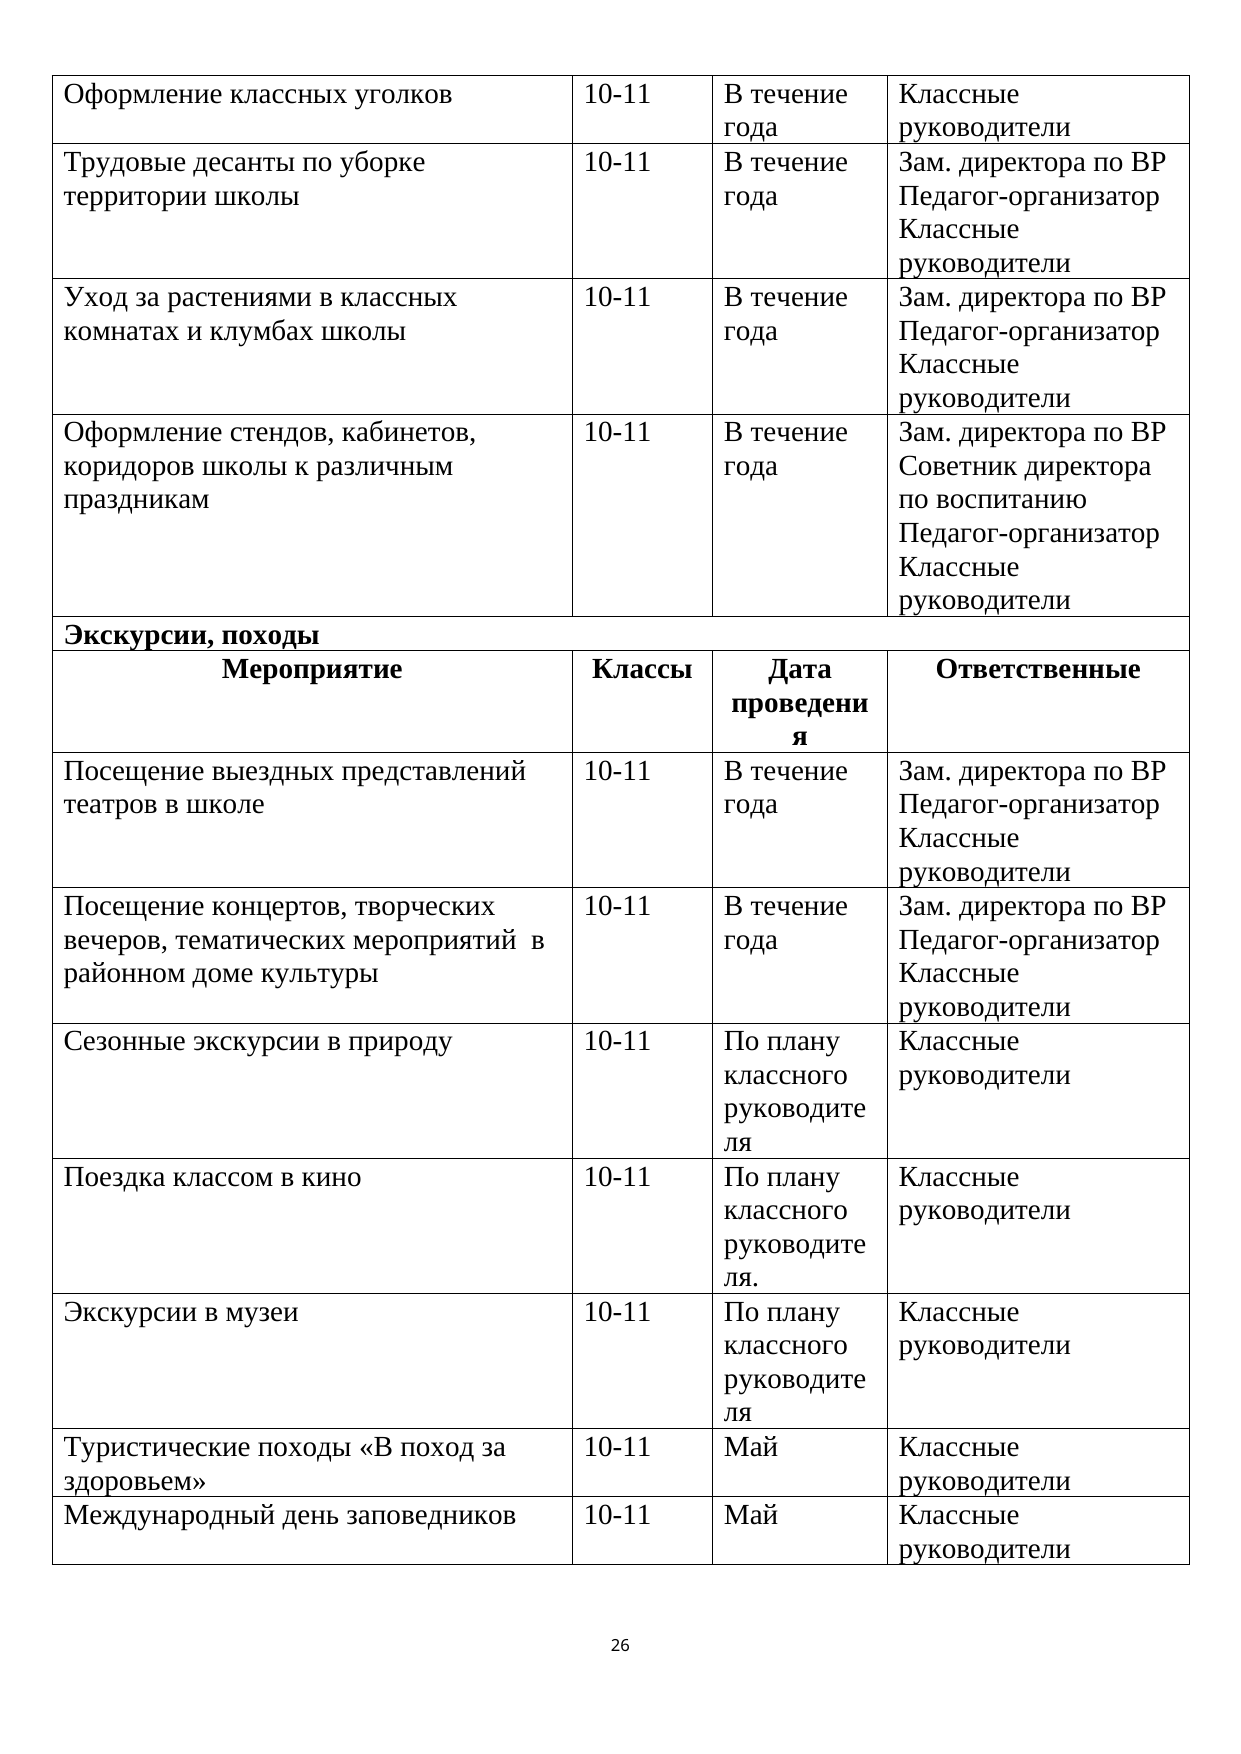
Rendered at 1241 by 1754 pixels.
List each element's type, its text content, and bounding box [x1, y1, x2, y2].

table_cell Уход за растениями в классных комнатах и клумбах школы [53, 279, 572, 413]
table_cell 10-11 [573, 144, 712, 278]
table_cell Зам. директора по ВР Педагог-организатор Классные руководители [888, 888, 1189, 1022]
table_cell Трудовые десанты по уборке территории школы [53, 144, 572, 278]
table_cell По плану классного руководителя [713, 1294, 887, 1428]
table_cell Классные руководители [888, 1159, 1189, 1293]
table_cell Поездка классом в кино [53, 1159, 572, 1293]
table_cell 10-11 [573, 1294, 712, 1428]
table_cell Туристические походы «В поход за здоровьем» [53, 1429, 572, 1496]
table_cell Посещение выездных представлений театров в школе [53, 753, 572, 887]
table_cell Классные руководители [888, 1294, 1189, 1428]
table_cell Классные руководители [888, 1497, 1189, 1564]
table_cell 10-11 [573, 1159, 712, 1293]
table_cell Зам. директора по ВР Педагог-организатор Классные руководители [888, 144, 1189, 278]
table_cell 10-11 [573, 415, 712, 616]
table_cell По плану классного руководителя [713, 1024, 887, 1158]
table_cell 10-11 [573, 1497, 712, 1564]
table_cell Зам. директора по ВР Педагог-организатор Классные руководители [888, 753, 1189, 887]
table_cell В течение года [713, 888, 887, 1022]
table_cell Май [713, 1429, 887, 1496]
table_cell 10-11 [573, 1429, 712, 1496]
table_cell 10-11 [573, 1024, 712, 1158]
table_cell Международный день заповедников [53, 1497, 572, 1564]
table_cell Классные руководители [888, 1429, 1189, 1496]
table_cell Экскурсии в музеи [53, 1294, 572, 1428]
table_cell В течение года [713, 279, 887, 413]
table_cell 10-11 [573, 279, 712, 413]
table_cell Зам. директора по ВР Педагог-организатор Классные руководители [888, 279, 1189, 413]
table_cell Мероприятие [53, 651, 572, 752]
table_cell По плану классного руководителя. [713, 1159, 887, 1293]
table_cell Сезонные экскурсии в природу [53, 1024, 572, 1158]
table_cell Классы [573, 651, 712, 752]
table_cell Май [713, 1497, 887, 1564]
table_cell 10-11 [573, 76, 712, 143]
table_cell Классные руководители [888, 76, 1189, 143]
table_cell 10-11 [573, 753, 712, 887]
table_cell 10-11 [573, 888, 712, 1022]
table_cell В течение года [713, 753, 887, 887]
table_cell Оформление классных уголков [53, 76, 572, 143]
table_cell Классные руководители [888, 1024, 1189, 1158]
table_cell В течение года [713, 415, 887, 616]
table_cell Зам. директора по ВР Советник директора по воспитанию Педагог-организатор Классные руководители [888, 415, 1189, 616]
table_cell Посещение концертов, творческих вечеров, тематических мероприятий в районном доме культуры [53, 888, 572, 1022]
table_cell В течение года [713, 144, 887, 278]
table_cell Экскурсии, походы [53, 617, 1189, 650]
table_cell В течение года [713, 76, 887, 143]
table_cell Дата проведения [713, 651, 887, 752]
table_cell Ответственные [888, 651, 1189, 752]
table_cell Оформление стендов, кабинетов, коридоров школы к различным праздникам [53, 415, 572, 616]
